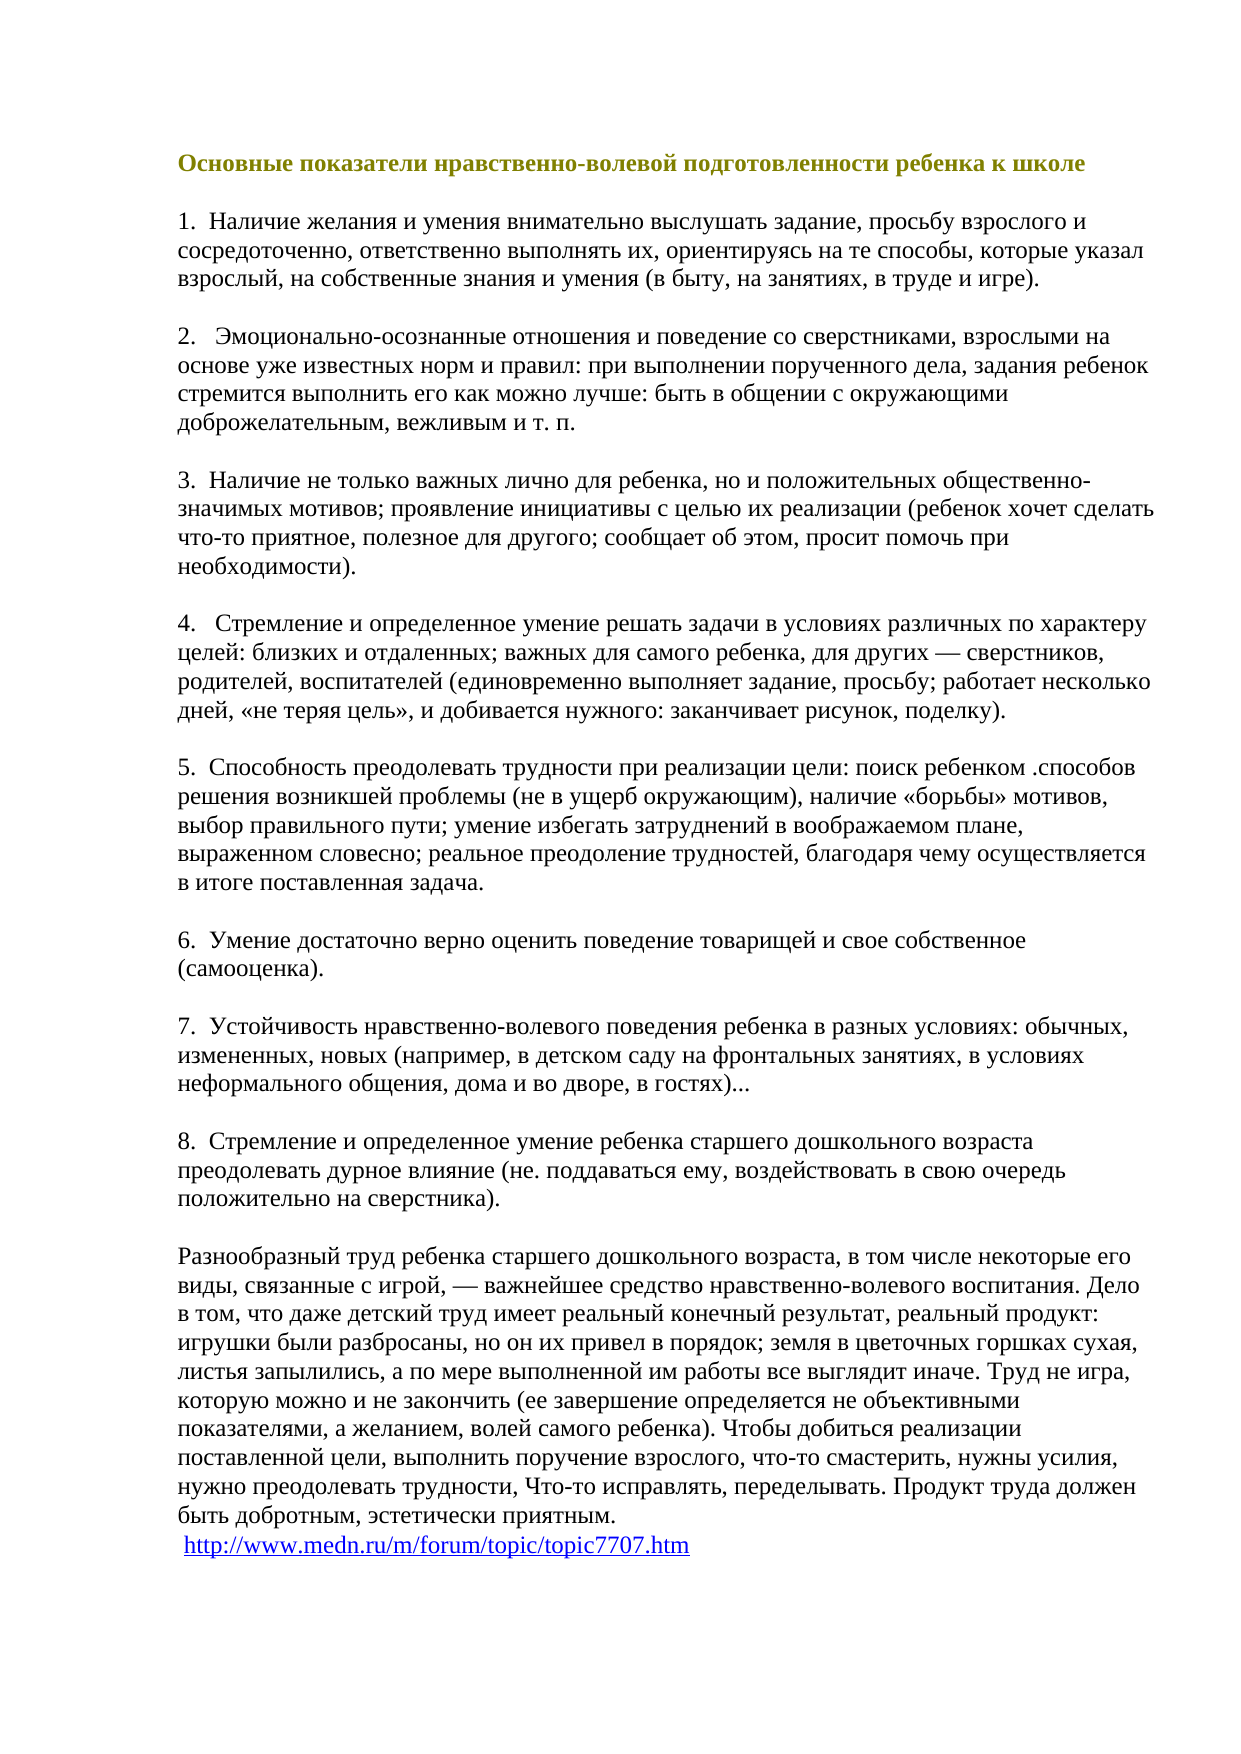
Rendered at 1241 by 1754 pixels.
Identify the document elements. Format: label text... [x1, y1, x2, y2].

table_header Основные показатели нравственно-волевой подготовленности ребенка к школе 1. Наличие желания и умения внимательно выслушать задание, просьбу взрослого и сосредоточенно, ответственно выполнять их, ориентируясь на те способы, которые указал взрослый, на собственные знания и умения (в быту, на занятиях, в труде и игре). 2. Эмоционально-осознанные отношения и поведение со сверстниками, взрослыми на основе уже известных норм и правил: при выполнении порученного дела, задания ребенок стремится выполнить его как можно лучше: быть в общении с окружающими доброжелательным, вежливым и т. п. 3. Наличие не только важных лично для ребенка, но и положительных общественно-значимых мотивов; проявление инициативы с целью их реализации (ребенок хочет сделать что-то приятное, полезное для другого; сообщает об этом, просит помочь при необходимости). 4. Стремление и определенное умение решать задачи в условиях различных по характеру целей: близких и отдаленных; важных для самого ребенка, для других — сверстников, родителей, воспитателей (единовременно выполняет задание, просьбу; работает несколько дней, «не теряя цель», и добивается нужного: заканчивает рисунок, поделку). 5. Способность преодолевать трудности при реализации цели: поиск ребенком .способов решения возникшей проблемы (не в ущерб окружающим), наличие «борьбы» мотивов, выбор правильного пути; умение избегать затруднений в воображаемом плане, выраженном словесно; реальное преодоление трудностей, благодаря чему осуществляется в итоге поставленная задача. 6. Умение достаточно верно оценить поведение товарищей и свое собственное (самооценка). 7. Устойчивость нравственно-волевого поведения ребенка в разных условиях: обычных, измененных, новых (например, в детском саду на фронтальных занятиях, в условиях неформального общения, дома и во дворе, в гостях)... 8. Стремление и определенное умение ребенка старшего дошкольного возраста преодолевать дурное влияние (не. поддаваться ему, воздействовать в свою очередь положительно на сверстника). Разнообразный труд ребенка старшего дошкольного возраста, в том числе некоторые его виды, связанные с игрой, — важнейшее средство нравственно-волевого воспитания. Дело в том, что даже детский труд имеет реальный конечный результат, реальный продукт: игрушки были разбросаны, но он их привел в порядок; земля в цветочных горшках сухая, листья запылились, а по мере выполненной им работы все выглядит иначе. Труд не игра, которую можно и не закончить (ее завершение определяется не объективными показателями, а желанием, волей самого ребенка). Чтобы добиться реализации поставленной цели, выполнить поручение взрослого, что-то смастерить, нужны усилия, нужно преодолевать трудности, Что-то исправлять, переделывать. Продукт труда должен быть добротным, эстетически приятным. [176, 147, 1159, 1530]
text http://www.medn.ru/m/forum/topic/topic7707.htm [177, 1530, 1152, 1587]
